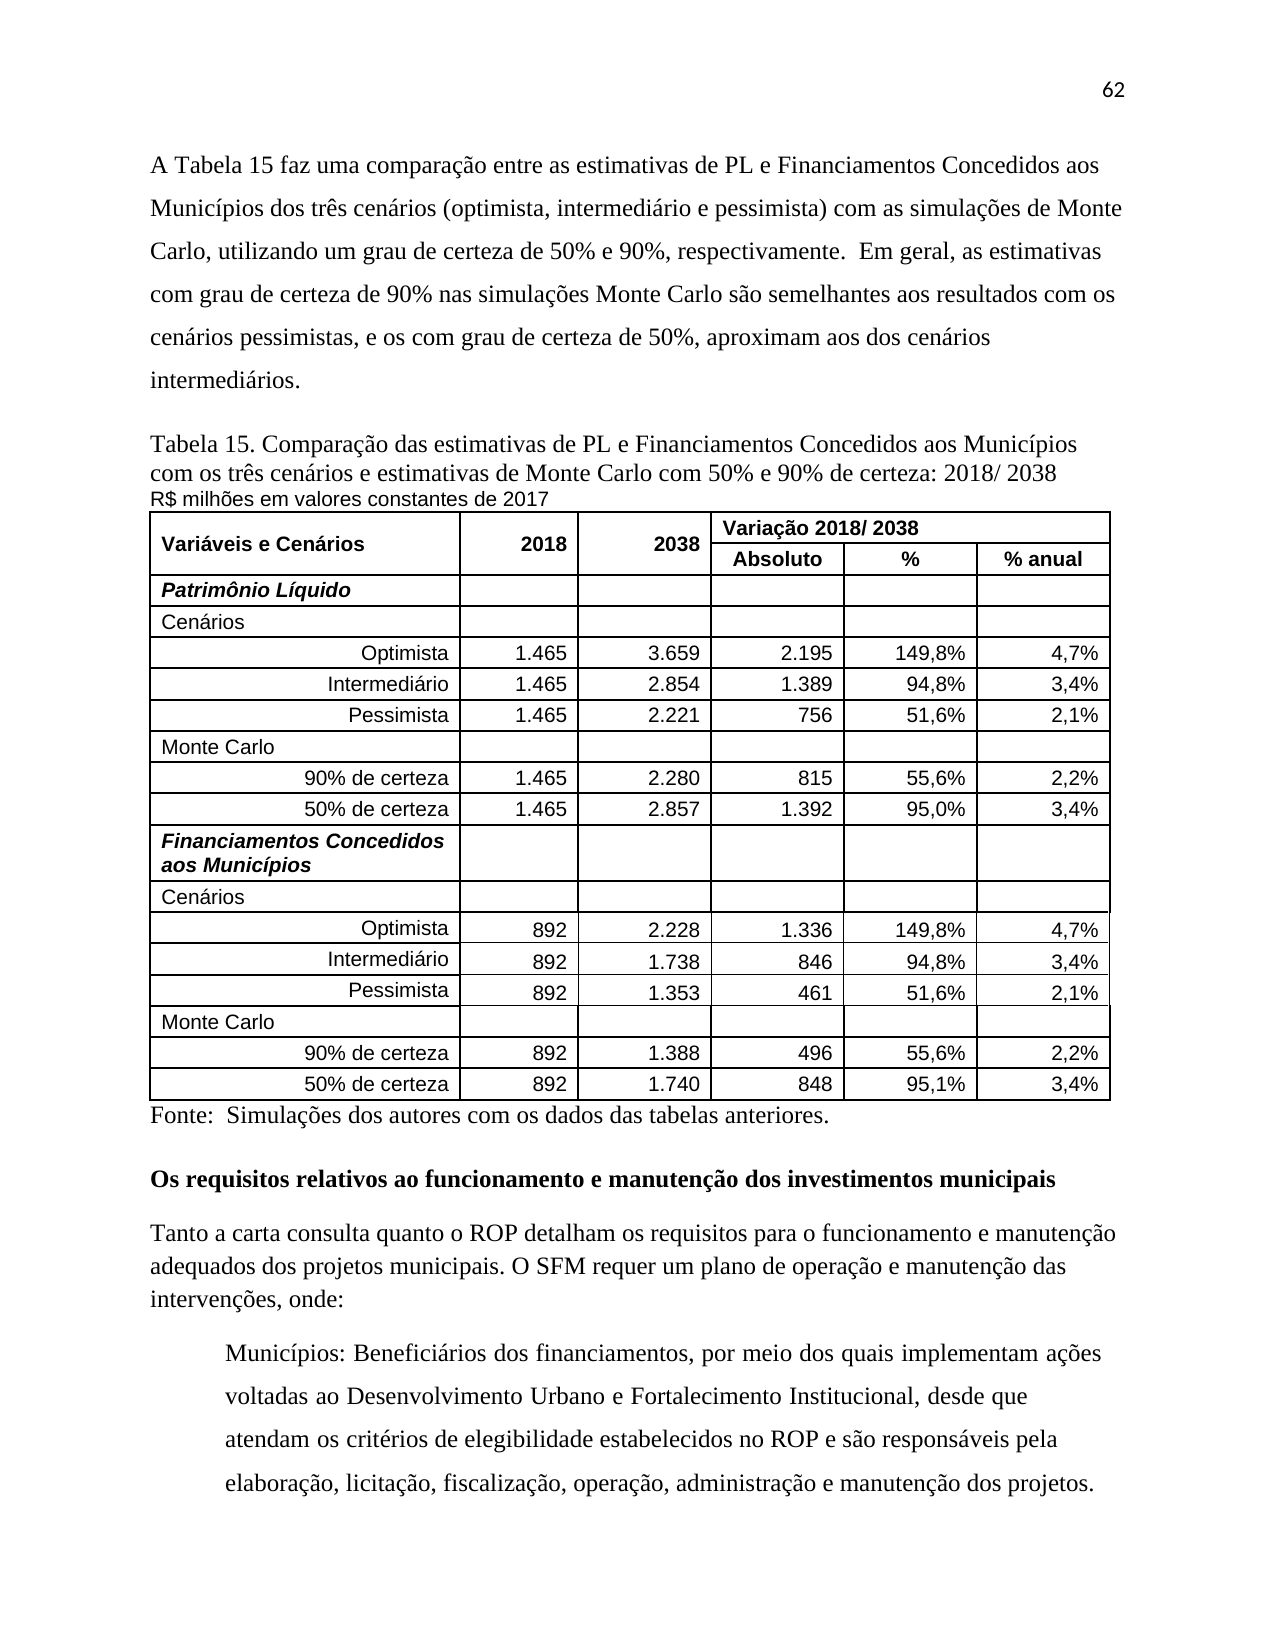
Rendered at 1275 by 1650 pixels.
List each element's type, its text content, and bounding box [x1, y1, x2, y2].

table_cell 90% de certeza [151, 763, 459, 792]
table_cell 2,2% [978, 1038, 1109, 1067]
table_cell [712, 607, 843, 636]
table_cell [579, 576, 710, 605]
table_cell [845, 1006, 976, 1036]
table_header 2018 [461, 513, 577, 573]
table_cell 892 [461, 1038, 577, 1067]
table_cell [712, 732, 843, 761]
table_cell 461 [712, 975, 843, 1005]
table_cell [712, 1006, 843, 1036]
text R$ milhões em valores constantes de 2017 [150, 487, 1125, 511]
text Tabela 15. Comparação das estimativas de PL e Financiamentos Concedidos aos Municípios com os três cenários e estimativas de Monte Carlo com 50% e 90% de certeza: 2018/ 2038 [150, 429, 1125, 487]
text A Tabela 15 faz uma comparação entre as estimativas de PL e Financiamentos Concedidos aos Municípios dos três cenários (optimista, intermediário e pessimista) com as simulações de Monte Carlo, utilizando um grau de certeza de 50% e 90%, respectivamente. Em geral, as estimativas com grau de certeza de 90% nas simulações Monte Carlo são semelhantes aos resultados com os cenários pessimistas, e os com grau de certeza de 50%, aproximam aos dos cenários intermediários. [150, 150, 1125, 394]
table_cell 846 [712, 943, 843, 973]
table_cell 2.854 [579, 669, 710, 698]
table_cell [461, 607, 577, 636]
table_cell [461, 732, 577, 761]
table_cell Intermediário [151, 669, 459, 698]
table_cell Optimista [151, 638, 459, 667]
table_cell 50% de certeza [151, 794, 459, 823]
table_cell 1.353 [579, 975, 711, 1005]
table_cell 892 [461, 913, 578, 942]
table_cell 55,6% [845, 763, 976, 792]
table_cell 51,6% [845, 701, 976, 730]
table_cell % [845, 544, 976, 573]
table_cell Optimista [151, 913, 459, 942]
table_cell 1.740 [579, 1069, 710, 1098]
table_cell 2.221 [579, 701, 710, 730]
table_cell 55,6% [845, 1038, 976, 1067]
table_cell 892 [461, 975, 578, 1005]
table_cell 3,4% [977, 942, 1109, 973]
table_cell [978, 1005, 1109, 1036]
table_cell 4,7% [978, 638, 1109, 667]
table_cell 2.228 [579, 913, 711, 942]
table_cell [845, 732, 976, 761]
table_cell 94,8% [844, 943, 976, 973]
table_cell [579, 607, 710, 636]
table_cell 50% de certeza [151, 1069, 459, 1098]
table_cell [579, 826, 710, 880]
table_cell 95,1% [845, 1069, 976, 1098]
table_cell 3,4% [978, 669, 1109, 698]
table_cell 3,4% [978, 794, 1109, 823]
table_cell 1.389 [712, 669, 843, 698]
table_header Variáveis e Cenários [151, 513, 459, 573]
table_cell 3,4% [978, 1069, 1109, 1098]
table_header Variação 2018/ 2038 [712, 513, 1109, 542]
table_cell [712, 882, 843, 911]
table_cell 149,8% [844, 913, 976, 942]
table_cell Pessimista [151, 976, 459, 1005]
table_cell 149,8% [845, 638, 976, 667]
table_cell [712, 576, 843, 605]
table_cell 848 [712, 1069, 843, 1098]
table_cell 815 [712, 763, 843, 792]
table_cell 1.738 [579, 943, 711, 973]
text Tanto a carta consulta quanto o ROP detalham os requisitos para o funcionamento e manutenção adequados dos projetos municipais. O SFM requer um plano de operação e manutenção das intervenções, onde: [150, 1218, 1125, 1313]
table_cell [712, 826, 843, 880]
table_cell 892 [461, 943, 578, 973]
table_cell 95,0% [845, 794, 976, 823]
table_header 2038 [579, 513, 710, 573]
table_cell [978, 826, 1109, 880]
table_cell [845, 826, 976, 880]
table_cell Patrimônio Líquido [151, 576, 459, 605]
table_cell [978, 607, 1109, 636]
table_cell [579, 882, 710, 911]
table_cell [978, 732, 1109, 761]
table_cell 94,8% [845, 669, 976, 698]
table_cell Monte Carlo [151, 732, 459, 761]
table_cell 496 [712, 1038, 843, 1067]
table_cell [845, 607, 976, 636]
table_cell [579, 1006, 710, 1036]
table_cell Cenários [151, 882, 459, 911]
table_cell [978, 882, 1109, 911]
text Os requisitos relativos ao funcionamento e manutenção dos investimentos municipais [150, 1164, 1125, 1193]
table_cell 1.465 [461, 669, 577, 698]
table_cell [845, 882, 976, 911]
table_cell Monte Carlo [151, 1007, 459, 1036]
table_cell 1.388 [579, 1038, 710, 1067]
table_cell 756 [712, 701, 843, 730]
table_cell 2.857 [579, 794, 710, 823]
table_cell 1.465 [461, 638, 577, 667]
table_cell 1.465 [461, 701, 577, 730]
text Fonte: Simulações dos autores com os dados das tabelas anteriores. [150, 1101, 1125, 1129]
table_cell [978, 576, 1109, 605]
table_cell 1.336 [712, 913, 843, 942]
table_cell Financiamentos Concedidos aos Municípios [151, 826, 459, 880]
table_cell 51,6% [844, 975, 976, 1005]
table_cell [461, 882, 577, 911]
table_cell 1.392 [712, 794, 843, 823]
table_cell 2.195 [712, 638, 843, 667]
table_cell 1.465 [461, 763, 577, 792]
table_cell [461, 826, 577, 880]
table_cell 892 [461, 1069, 577, 1098]
table_cell [579, 732, 710, 761]
table_cell 1.465 [461, 794, 577, 823]
table_cell [461, 576, 577, 605]
table_cell [461, 1006, 577, 1036]
table_cell Cenários [151, 607, 459, 636]
table_cell Pessimista [151, 701, 459, 730]
table_cell 90% de certeza [151, 1038, 459, 1067]
table_cell 2,2% [978, 763, 1109, 792]
table_cell 2,1% [977, 974, 1109, 1005]
table_cell Intermediário [151, 944, 459, 973]
table_cell % anual [978, 544, 1109, 573]
table_cell [845, 576, 976, 605]
table_cell 3.659 [579, 638, 710, 667]
table_cell 2.280 [579, 763, 710, 792]
table_cell 4,7% [977, 911, 1109, 942]
table_cell Absoluto [712, 544, 843, 573]
text Municípios: Beneficiários dos financiamentos, por meio dos quais implementam ações voltadas ao Desenvolvimento Urbano e Fortalecimento Institucional, desde que atendam os critérios de elegibilidade estabelecidos no ROP e são responsáveis pela elaboração, licitação, fiscalização, operação, administração e manutenção dos projetos. [225, 1338, 1114, 1496]
table_cell 2,1% [978, 701, 1109, 730]
